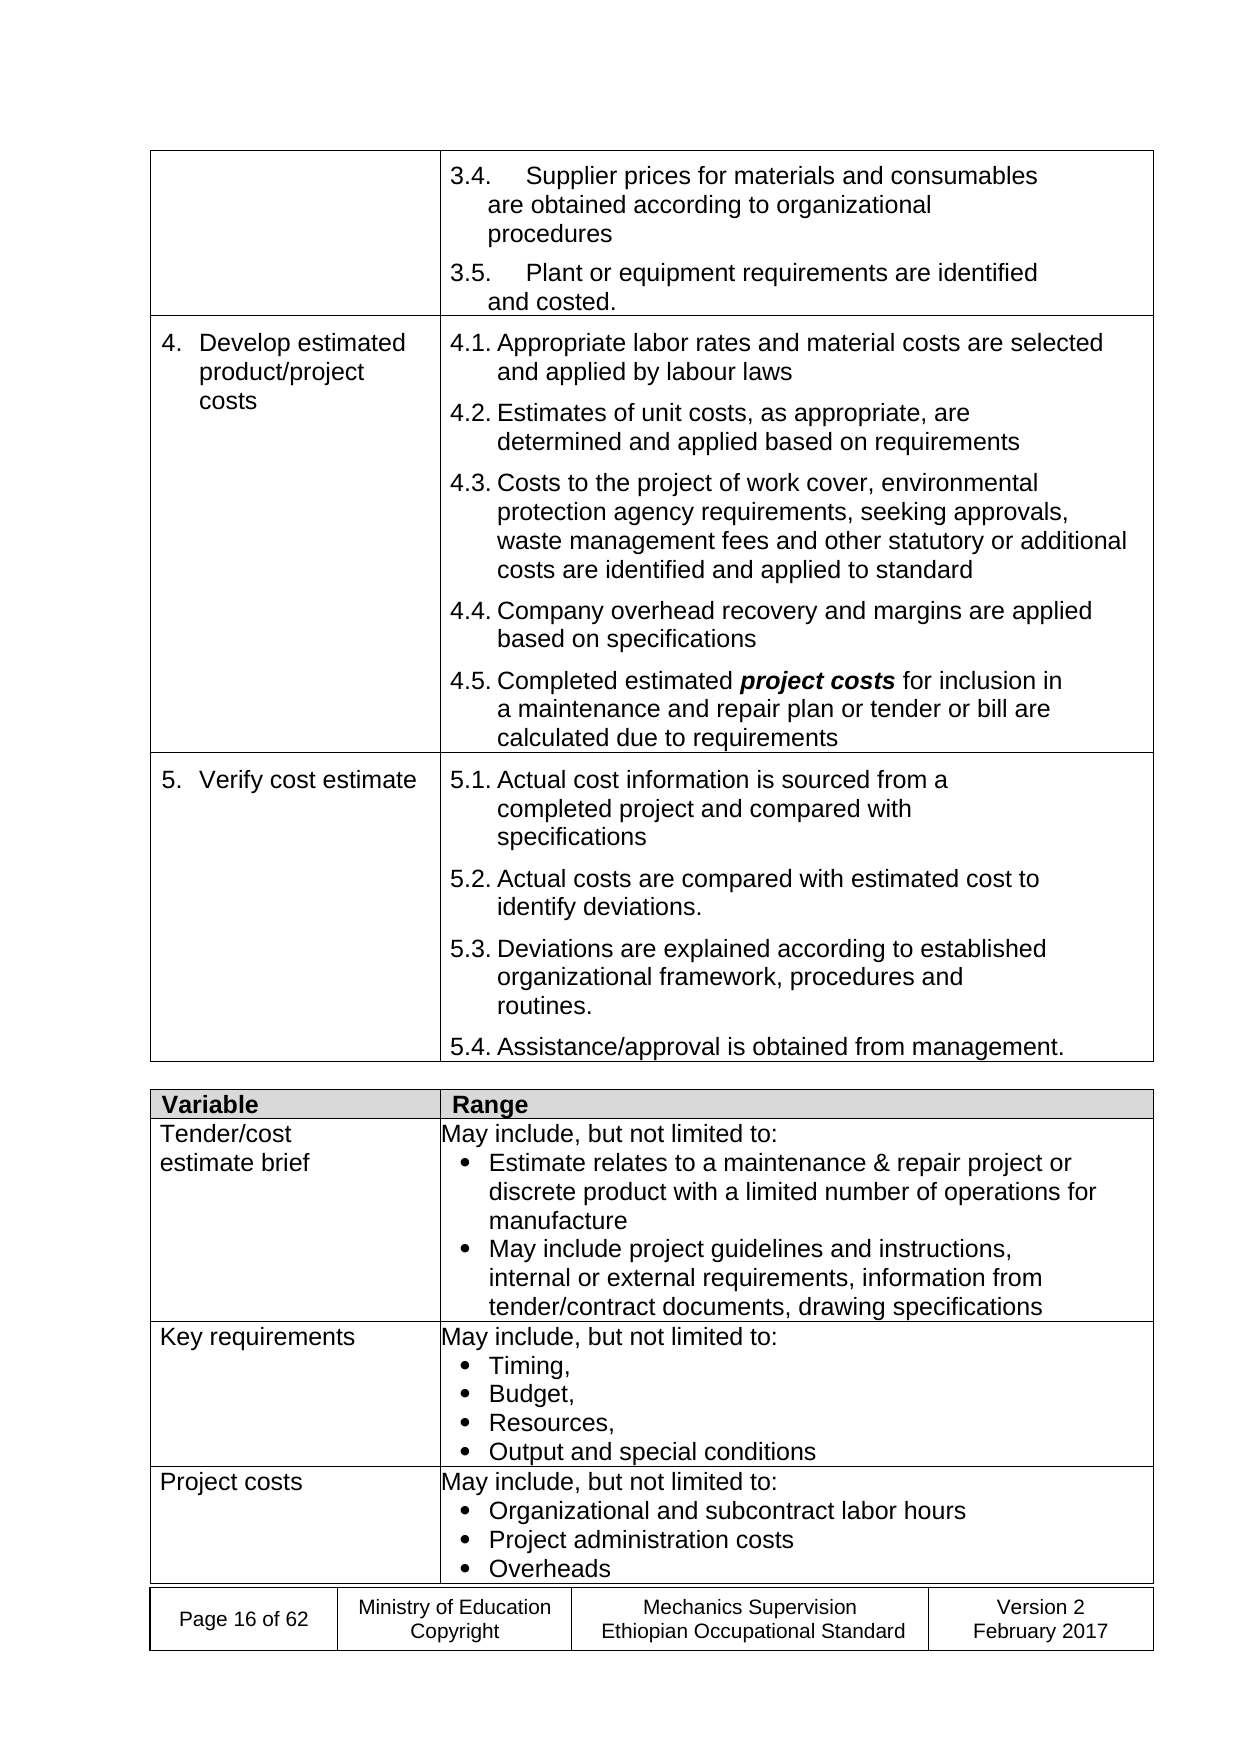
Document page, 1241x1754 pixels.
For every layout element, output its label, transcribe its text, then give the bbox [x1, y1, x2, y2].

table_cell May include, but not limited to: Timing, Budget, Resources, Output and special conditions [441, 1322, 1153, 1466]
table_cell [441, 151, 1153, 315]
table_cell Verify cost estimate [151, 753, 440, 1061]
table_cell May include, but not limited to: Estimate relates to a maintenance & repair project or discrete product with a limited number of operations for manufacture May include project guidelines and instructions, internal or external requirements, information from tender/contract documents, drawing specifications [441, 1119, 1153, 1321]
table_cell Appropriate labor rates and material costs are selected and applied by labour laws Estimates of unit costs, as appropriate, are determined and applied based on requirements Costs to the project of work cover, environmental protection agency requirements, seeking approvals, waste management fees and other statutory or additional costs are identified and applied to standard Company overhead recovery and margins are applied based on specifications Completed estimated project costs for inclusion in a maintenance and repair plan or tender or bill are calculated due to requirements [441, 316, 1153, 752]
table_cell Actual cost information is sourced from a completed project and compared with specifications Actual costs are compared with estimated cost to identify deviations. Deviations are explained according to established organizational framework, procedures and routines. Assistance/approval is obtained from management. [441, 753, 1153, 1061]
table_cell Key requirements [151, 1322, 440, 1466]
table_cell Project costs [151, 1467, 440, 1582]
table_header Range [441, 1090, 1153, 1118]
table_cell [441, 1467, 1153, 1582]
table_cell Develop estimated product/project costs [151, 316, 440, 752]
table_header Variable [151, 1090, 440, 1118]
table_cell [151, 151, 440, 315]
table_cell Tender/cost estimate brief [151, 1119, 440, 1321]
